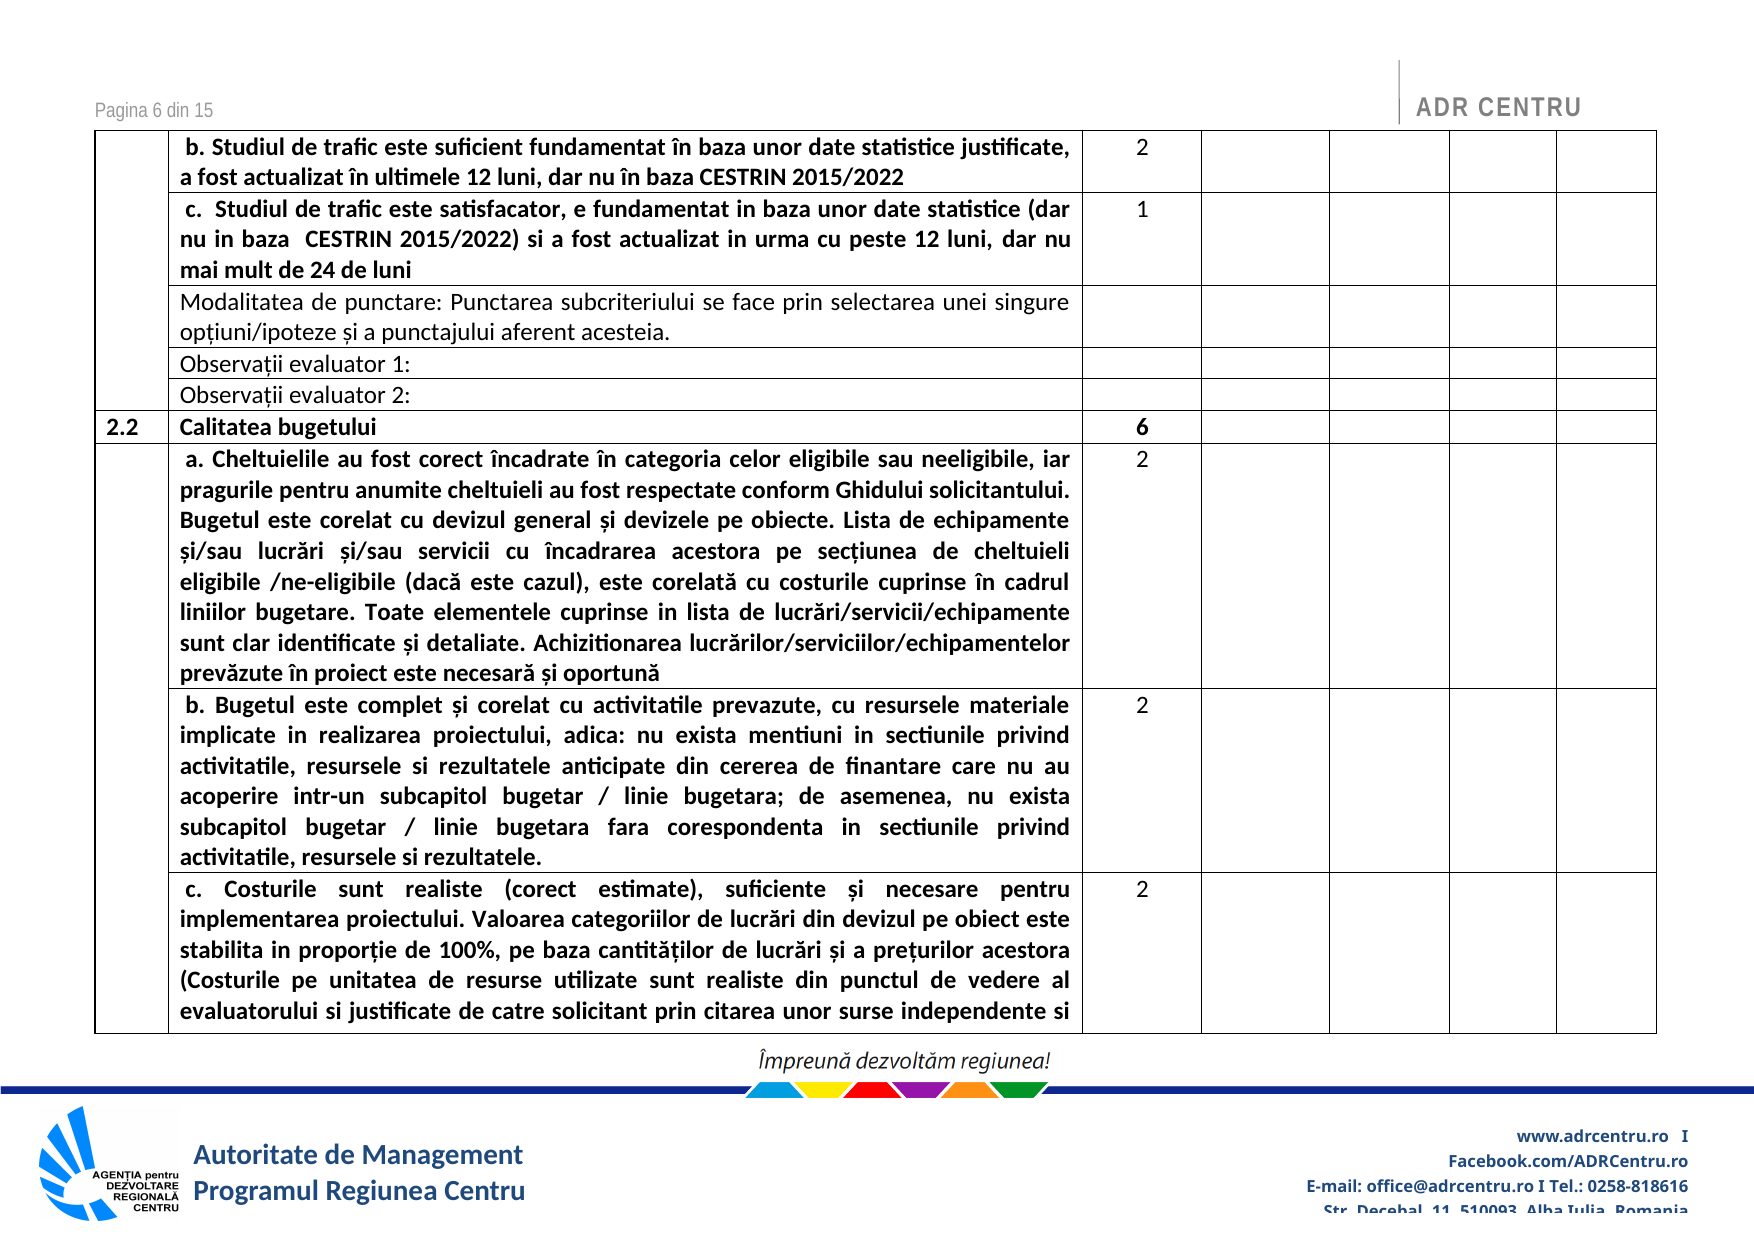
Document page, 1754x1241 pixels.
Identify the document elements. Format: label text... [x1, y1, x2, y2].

picture [745, 1047, 1064, 1074]
table_cell [1330, 286, 1449, 347]
table_cell 6 [1083, 411, 1201, 443]
table_cell [1557, 379, 1656, 410]
table_cell [1330, 193, 1449, 284]
table_cell [1330, 689, 1449, 872]
table_cell [1202, 873, 1329, 1032]
picture [39, 1106, 179, 1221]
table_cell b. Bugetul este complet şi corelat cu activitatile prevazute, cu resursele materiale implicate in realizarea proiectului, adica: nu exista mentiuni in sectiunile privind activitatile, resursele si rezultatele anticipate din cererea de finantare care nu au acoperire intr-un subcapitol bugetar / linie bugetara; de asemenea, nu exista subcapitol bugetar / linie bugetara fara corespondenta in sectiunile privind activitatile, resursele si rezultatele. [169, 689, 1082, 872]
table_cell [1202, 411, 1329, 443]
table_cell 2.2 [96, 411, 168, 443]
table_cell [1557, 348, 1656, 378]
table_cell [1450, 689, 1556, 872]
table_cell 1 [1083, 193, 1201, 284]
table_cell [1202, 348, 1329, 378]
table_cell [1450, 348, 1556, 378]
table_cell [1450, 286, 1556, 347]
table_cell Calitatea bugetului [169, 411, 1082, 443]
table_cell [1202, 286, 1329, 347]
table_cell Modalitatea de punctare: Punctarea subcriteriului se face prin selectarea unei singure opțiuni/ipoteze și a punctajului aferent acesteia. [169, 286, 1082, 347]
table_cell [1557, 411, 1656, 443]
table_cell [1450, 193, 1556, 284]
table_cell b. Studiul de trafic este suficient fundamentat în baza unor date statistice justificate, a fost actualizat în ultimele 12 luni, dar nu în baza CESTRIN 2015/2022 [169, 131, 1082, 192]
table_cell [1083, 379, 1201, 410]
table_cell c. Studiul de trafic este satisfacator, e fundamentat in baza unor date statistice (dar nu in baza CESTRIN 2015/2022) si a fost actualizat in urma cu peste 12 luni, dar nu mai mult de 24 de luni [169, 193, 1082, 284]
table_cell [1450, 131, 1556, 192]
table_cell Observaţii evaluator 1: [169, 348, 1082, 378]
table_cell Observaţii evaluator 2: [169, 379, 1082, 410]
table_cell [1557, 286, 1656, 347]
table_cell [96, 444, 168, 1032]
table_cell [1330, 379, 1449, 410]
table_cell [1557, 689, 1656, 872]
table_cell 2 [1083, 444, 1201, 688]
table_cell a. Cheltuielile au fost corect încadrate în categoria celor eligibile sau neeligibile, iar pragurile pentru anumite cheltuieli au fost respectate conform Ghidului solicitantului. Bugetul este corelat cu devizul general şi devizele pe obiecte. Lista de echipamente și/sau lucrări și/sau servicii cu încadrarea acestora pe secțiunea de cheltuieli eligibile /ne-eligibile (dacă este cazul), este corelată cu costurile cuprinse în cadrul liniilor bugetare. Toate elementele cuprinse in lista de lucrări/servicii/echipamente sunt clar identificate și detaliate. Achizitionarea lucrărilor/serviciilor/echipamentelor prevăzute în proiect este necesară și oportună [169, 444, 1082, 688]
table_cell [1330, 411, 1449, 443]
table_cell [1202, 379, 1329, 410]
table_cell 2 [1083, 689, 1201, 872]
table_cell [1202, 444, 1329, 688]
table_cell [1557, 873, 1656, 1032]
table_cell [1083, 286, 1201, 347]
table_cell [1202, 689, 1329, 872]
table_cell [1450, 444, 1556, 688]
table_cell [1202, 193, 1329, 284]
picture [791, 1082, 1754, 1098]
table_cell [1330, 444, 1449, 688]
table_cell [1450, 873, 1556, 1032]
table_cell [1083, 348, 1201, 378]
table_cell 2 [1083, 131, 1201, 192]
table_cell [1330, 131, 1449, 192]
table_cell [1557, 444, 1656, 688]
table_cell [1557, 131, 1656, 192]
table_cell [1202, 131, 1329, 192]
table_cell [1557, 193, 1656, 284]
table_cell [1330, 873, 1449, 1032]
table_cell [1450, 411, 1556, 443]
table_cell [1450, 379, 1556, 410]
table_cell [1330, 348, 1449, 378]
table_cell 2 [1083, 873, 1201, 1032]
picture [0, 1082, 758, 1098]
